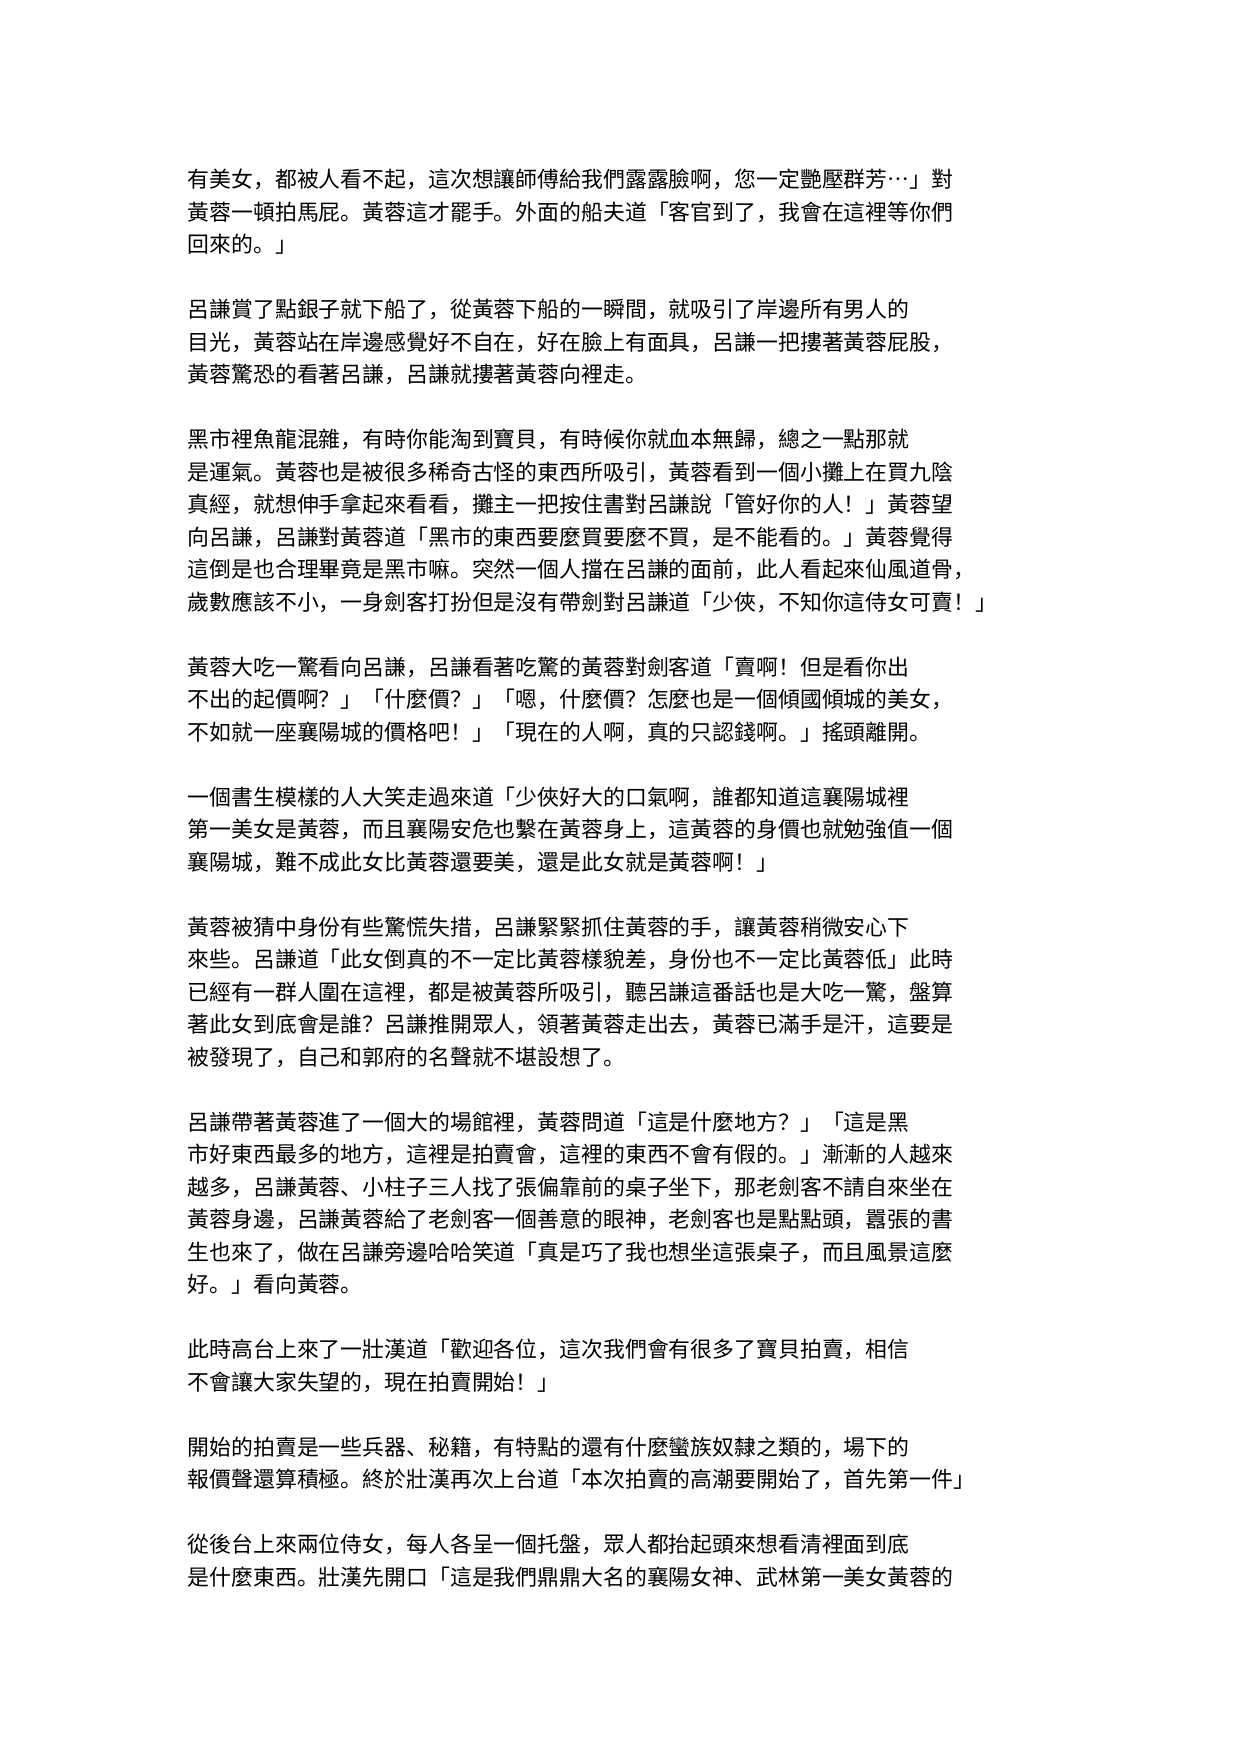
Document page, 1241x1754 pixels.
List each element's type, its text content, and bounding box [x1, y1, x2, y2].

text 著此女到底會是誰？呂謙推開眾人，領著黃蓉走出去，黃蓉已滿手是汗，這要是 [187, 1007, 1053, 1039]
text 歲數應該不小，一身劍客打扮但是沒有帶劍對呂謙道「少俠，不知你這侍女可賣！」 [187, 584, 1053, 617]
text 從後台上來兩位侍女，每人各呈一個托盤，眾人都抬起頭來想看清裡面到底 [187, 1527, 1053, 1559]
text 報價聲還算積極。終於壯漢再次上台道「本次拍賣的高潮要開始了，首先第一件」 [187, 1462, 1053, 1494]
text 是運氣。黃蓉也是被很多稀奇古怪的東西所吸引，黃蓉看到一個小攤上在買九陰 [187, 454, 1053, 487]
text 呂謙帶著黃蓉進了一個大的場館裡，黃蓉問道「這是什麼地方？」「這是黑 [187, 1104, 1053, 1137]
text 開始的拍賣是一些兵器、秘籍，有特點的還有什麼蠻族奴隸之類的，場下的 [187, 1429, 1053, 1462]
text 不出的起價啊？」「什麼價？」「嗯，什麼價？怎麼也是一個傾國傾城的美女， [187, 682, 1053, 714]
text 來些。呂謙道「此女倒真的不一定比黃蓉樣貌差，身份也不一定比黃蓉低」此時 [187, 942, 1053, 974]
text 這倒是也合理畢竟是黑市嘛。突然一個人擋在呂謙的面前，此人看起來仙風道骨， [187, 552, 1053, 584]
text 是什麼東西。壯漢先開口「這是我們鼎鼎大名的襄陽女神、武林第一美女黃蓉的 [187, 1559, 1053, 1592]
text 黃蓉身邊，呂謙黃蓉給了老劍客一個善意的眼神，老劍客也是點點頭，囂張的書 [187, 1202, 1053, 1234]
text 被發現了，自己和郭府的名聲就不堪設想了。 [187, 1039, 1053, 1072]
text 目光，黃蓉站在岸邊感覺好不自在，好在臉上有面具，呂謙一把摟著黃蓉屁股， [187, 324, 1053, 357]
text 襄陽城，難不成此女比黃蓉還要美，還是此女就是黃蓉啊！」 [187, 844, 1053, 877]
text 市好東西最多的地方，這裡是拍賣會，這裡的東西不會有假的。」漸漸的人越來 [187, 1137, 1053, 1169]
text 好。」看向黃蓉。 [187, 1267, 1053, 1299]
text 黃蓉大吃一驚看向呂謙，呂謙看著吃驚的黃蓉對劍客道「賣啊！但是看你出 [187, 649, 1053, 682]
text 向呂謙，呂謙對黃蓉道「黑市的東西要麼買要麼不買，是不能看的。」黃蓉覺得 [187, 519, 1053, 552]
text 不如就一座襄陽城的價格吧！」「現在的人啊，真的只認錢啊。」搖頭離開。 [187, 714, 1053, 747]
text 黃蓉一頓拍馬屁。黃蓉這才罷手。外面的船夫道「客官到了，我會在這裡等你們 [187, 194, 1053, 227]
text 真經，就想伸手拿起來看看，攤主一把按住書對呂謙說「管好你的人！」黃蓉望 [187, 487, 1053, 519]
text 生也來了，做在呂謙旁邊哈哈笑道「真是巧了我也想坐這張桌子，而且風景這麼 [187, 1234, 1053, 1267]
text 越多，呂謙黃蓉、小柱子三人找了張偏靠前的桌子坐下，那老劍客不請自來坐在 [187, 1169, 1053, 1202]
text 一個書生模樣的人大笑走過來道「少俠好大的口氣啊，誰都知道這襄陽城裡 [187, 779, 1053, 812]
text 呂謙賞了點銀子就下船了，從黃蓉下船的一瞬間，就吸引了岸邊所有男人的 [187, 292, 1053, 324]
text 黑市裡魚龍混雜，有時你能淘到寶貝，有時候你就血本無歸，總之一點那就 [187, 422, 1053, 454]
text 此時高台上來了一壯漢道「歡迎各位，這次我們會有很多了寶貝拍賣，相信 [187, 1332, 1053, 1364]
text 黃蓉驚恐的看著呂謙，呂謙就摟著黃蓉向裡走。 [187, 357, 1053, 389]
text 第一美女是黃蓉，而且襄陽安危也繫在黃蓉身上，這黃蓉的身價也就勉強值一個 [187, 812, 1053, 844]
text 黃蓉被猜中身份有些驚慌失措，呂謙緊緊抓住黃蓉的手，讓黃蓉稍微安心下 [187, 909, 1053, 942]
text 有美女，都被人看不起，這次想讓師傅給我們露露臉啊，您一定艷壓群芳…」對 [187, 162, 1053, 194]
text 已經有一群人圍在這裡，都是被黃蓉所吸引，聽呂謙這番話也是大吃一驚，盤算 [187, 974, 1053, 1007]
text 回來的。」 [187, 227, 1053, 259]
text 不會讓大家失望的，現在拍賣開始！」 [187, 1364, 1053, 1397]
